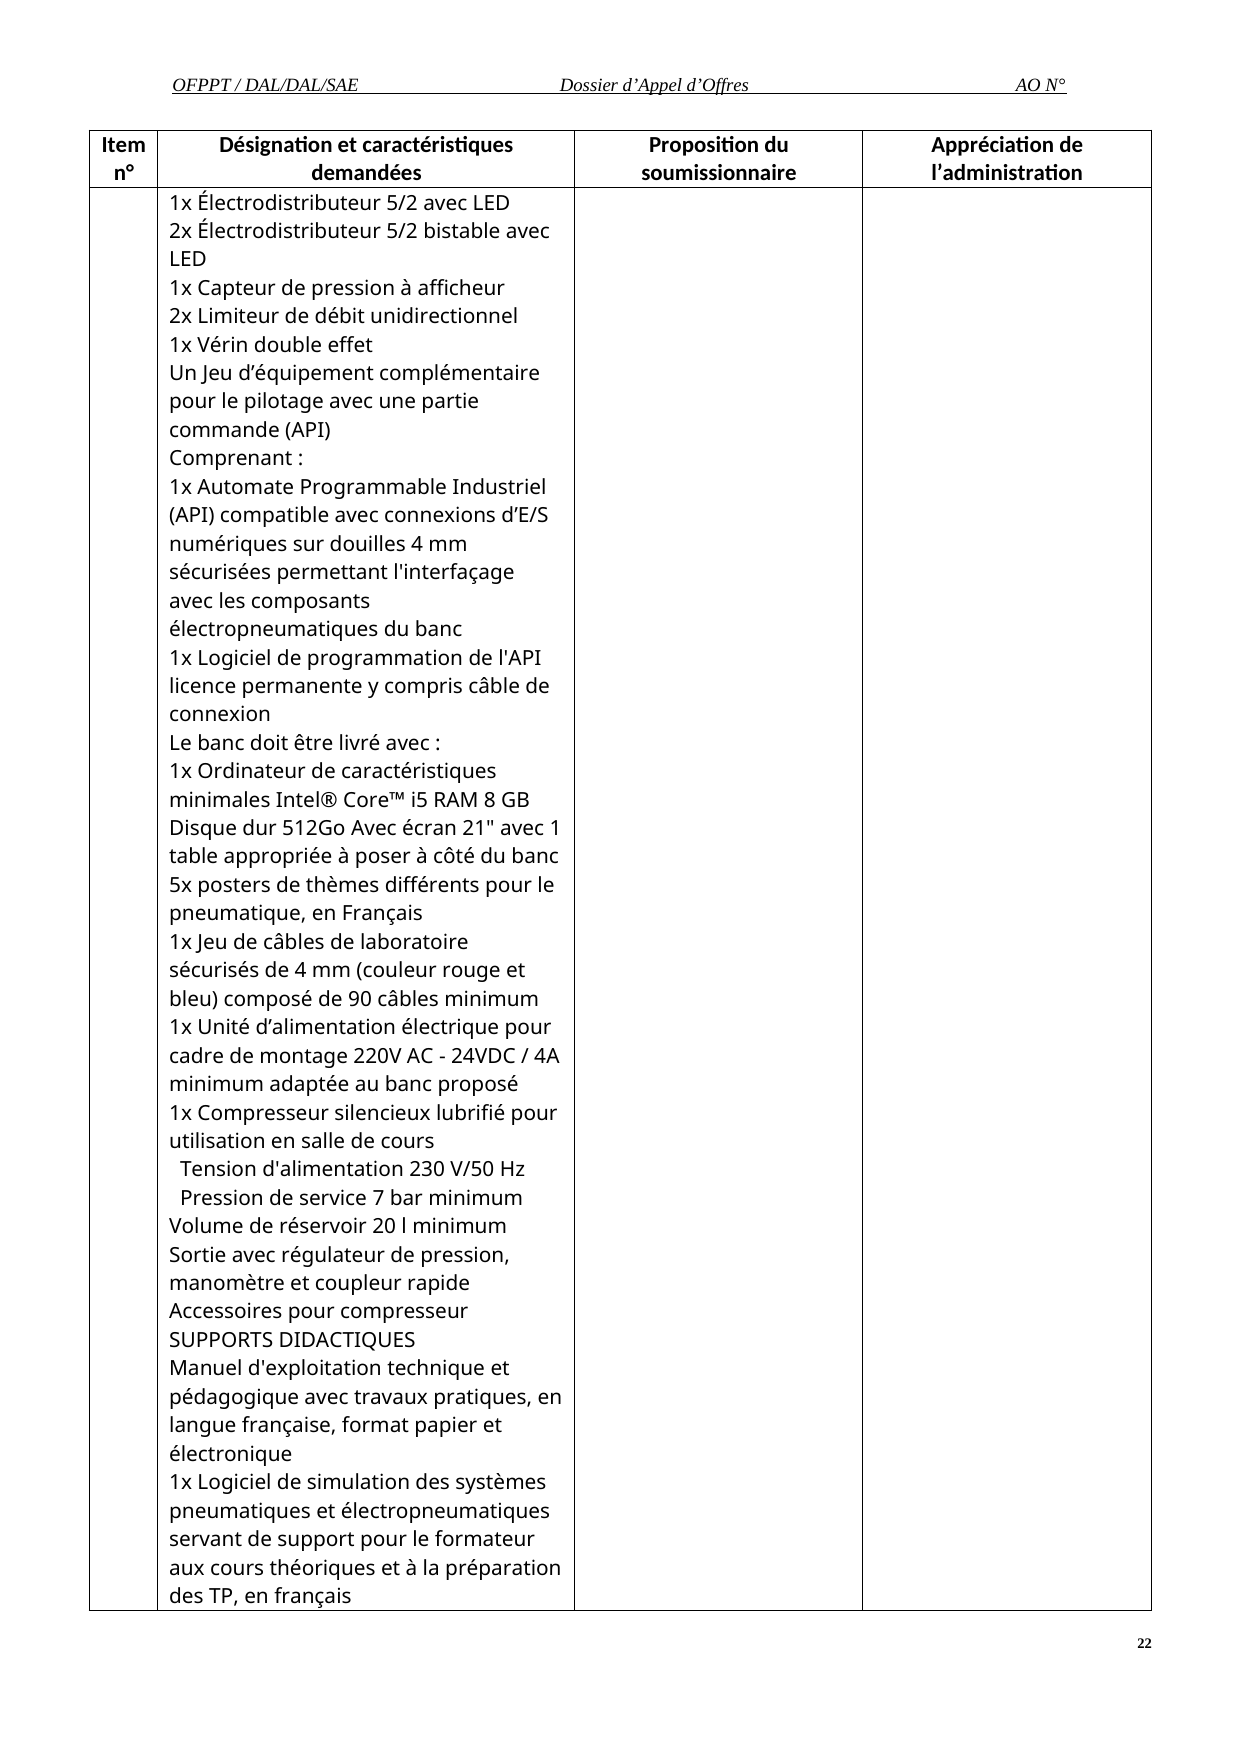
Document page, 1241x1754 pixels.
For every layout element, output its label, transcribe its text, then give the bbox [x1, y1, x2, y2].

table_cell [863, 188, 1151, 1609]
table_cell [158, 188, 574, 1609]
table_header Désignation et caractéristiques demandées [158, 131, 574, 187]
table_header Appréciation de l’administration [863, 131, 1151, 187]
table_header Proposition du soumissionnaire [575, 131, 862, 187]
table_header Item n° [90, 131, 157, 187]
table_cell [575, 188, 862, 1609]
table_cell 1 [90, 188, 157, 1609]
